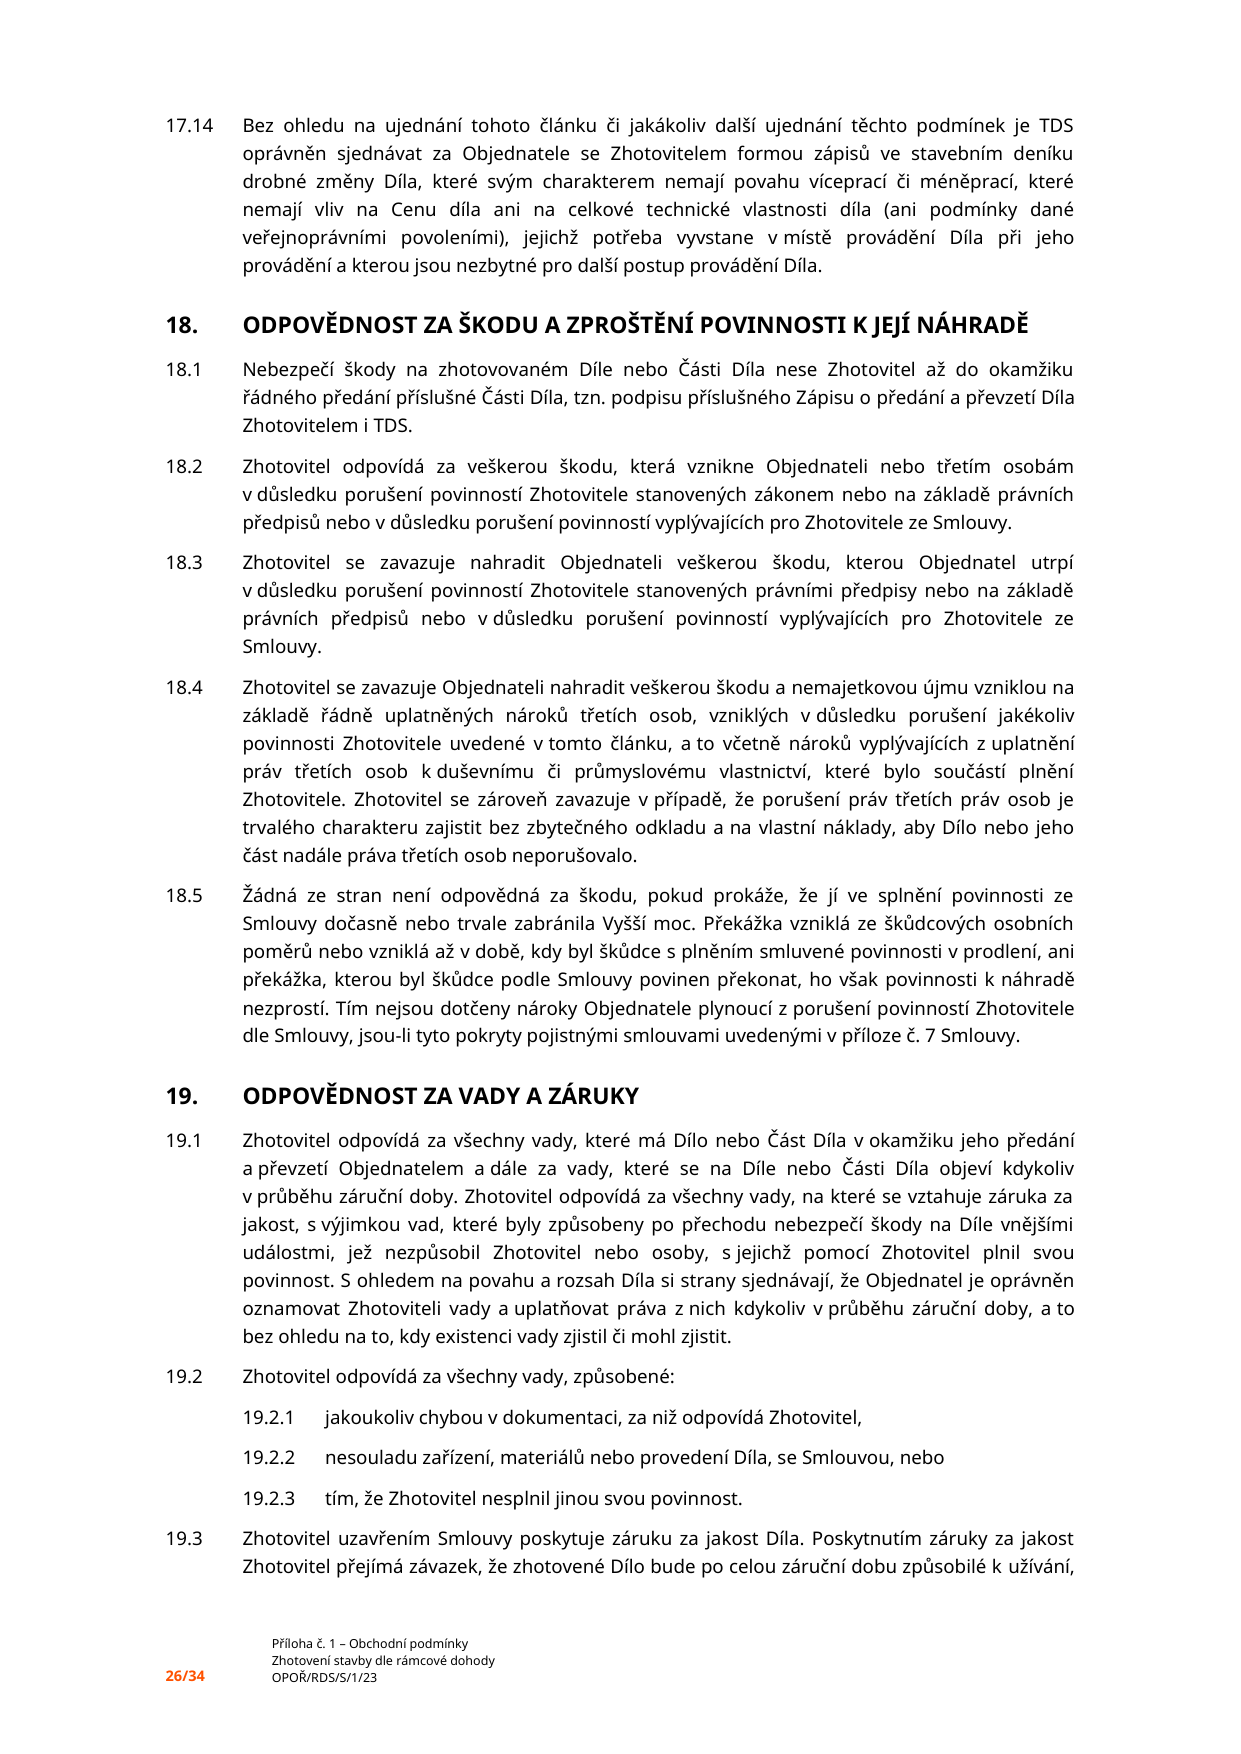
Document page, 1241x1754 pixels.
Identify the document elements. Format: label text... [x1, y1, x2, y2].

text ODPOVĚDNOST ZA VADY A ZÁRUKY [165, 1080, 1075, 1111]
text nesouladu zařízení, materiálů nebo provedení Díla, se Smlouvou, nebo [242, 1444, 1075, 1470]
text Zhotovitel odpovídá za veškerou škodu, která vznikne Objednateli nebo třetím osobám v důsledku porušení povinností Zhotovitele stanovených zákonem nebo na základě právních předpisů nebo v důsledku porušení povinností vyplývajících pro Zhotovitele ze Smlouvy. [165, 453, 1075, 534]
text Žádná ze stran není odpovědná za škodu, pokud prokáže, že jí ve splnění povinnosti ze Smlouvy dočasně nebo trvale zabránila Vyšší moc. Překážka vzniklá ze škůdcových osobních poměrů nebo vzniklá až v době, kdy byl škůdce s plněním smluvené povinnosti v prodlení, ani překážka, kterou byl škůdce podle Smlouvy povinen překonat, ho však povinnosti k náhradě nezprostí. Tím nejsou dotčeny nároky Objednatele plynoucí z porušení povinností Zhotovitele dle Smlouvy, jsou-li tyto pokryty pojistnými smlouvami uvedenými v příloze č. 7 Smlouvy. [165, 883, 1075, 1048]
text Nebezpečí škody na zhotovovaném Díle nebo Části Díla nese Zhotovitel až do okamžiku řádného předání příslušné Části Díla, tzn. podpisu příslušného Zápisu o předání a převzetí Díla Zhotovitelem i TDS. [165, 356, 1075, 438]
text jakoukoliv chybou v dokumentaci, za niž odpovídá Zhotovitel, [242, 1404, 1075, 1429]
text ODPOVĚDNOST ZA ŠKODU A ZPROŠTĚNÍ POVINNOSTI K JEJÍ NÁHRADĚ [165, 309, 1075, 341]
text Zhotovitel se zavazuje nahradit Objednateli veškerou škodu, kterou Objednatel utrpí v důsledku porušení povinností Zhotovitele stanovených právními předpisy nebo na základě právních předpisů nebo v důsledku porušení povinností vyplývajících pro Zhotovitele ze Smlouvy. [165, 549, 1075, 659]
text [165, 1526, 1075, 1579]
text Zhotovitel odpovídá za všechny vady, způsobené: [165, 1363, 1075, 1389]
text Zhotovitel se zavazuje Objednateli nahradit veškerou škodu a nemajetkovou újmu vzniklou na základě řádně uplatněných nároků třetích osob, vzniklých v důsledku porušení jakékoliv povinnosti Zhotovitele uvedené v tomto článku, a to včetně nároků vyplývajících z uplatnění práv třetích osob k duševnímu či průmyslovému vlastnictví, které bylo součástí plnění Zhotovitele. Zhotovitel se zároveň zavazuje v případě, že porušení práv třetích práv osob je trvalého charakteru zajistit bez zbytečného odkladu a na vlastní náklady, aby Dílo nebo jeho část nadále práva třetích osob neporušovalo. [165, 674, 1075, 868]
text Bez ohledu na ujednání tohoto článku či jakákoliv další ujednání těchto podmínek je TDS oprávněn sjednávat za Objednatele se Zhotovitelem formou zápisů ve stavebním deníku drobné změny Díla, které svým charakterem nemají povahu víceprací či méněprací, které nemají vliv na Cenu díla ani na celkové technické vlastnosti díla (ani podmínky dané veřejnoprávními povoleními), jejichž potřeba vyvstane v místě provádění Díla při jeho provádění a kterou jsou nezbytné pro další postup provádění Díla. [165, 112, 1075, 278]
text tím, že Zhotovitel nesplnil jinou svou povinnost. [242, 1485, 1075, 1511]
text Zhotovitel odpovídá za všechny vady, které má Dílo nebo Část Díla v okamžiku jeho předání a převzetí Objednatelem a dále za vady, které se na Díle nebo Části Díla objeví kdykoliv v průběhu záruční doby. Zhotovitel odpovídá za všechny vady, na které se vztahuje záruka za jakost, s výjimkou vad, které byly způsobeny po přechodu nebezpečí škody na Díle vnějšími událostmi, jež nezpůsobil Zhotovitel nebo osoby, s jejichž pomocí Zhotovitel plnil svou povinnost. S ohledem na povahu a rozsah Díla si strany sjednávají, že Objednatel je oprávněn oznamovat Zhotoviteli vady a uplatňovat práva z nich kdykoliv v průběhu záruční doby, a to bez ohledu na to, kdy existenci vady zjistil či mohl zjistit. [165, 1127, 1075, 1348]
